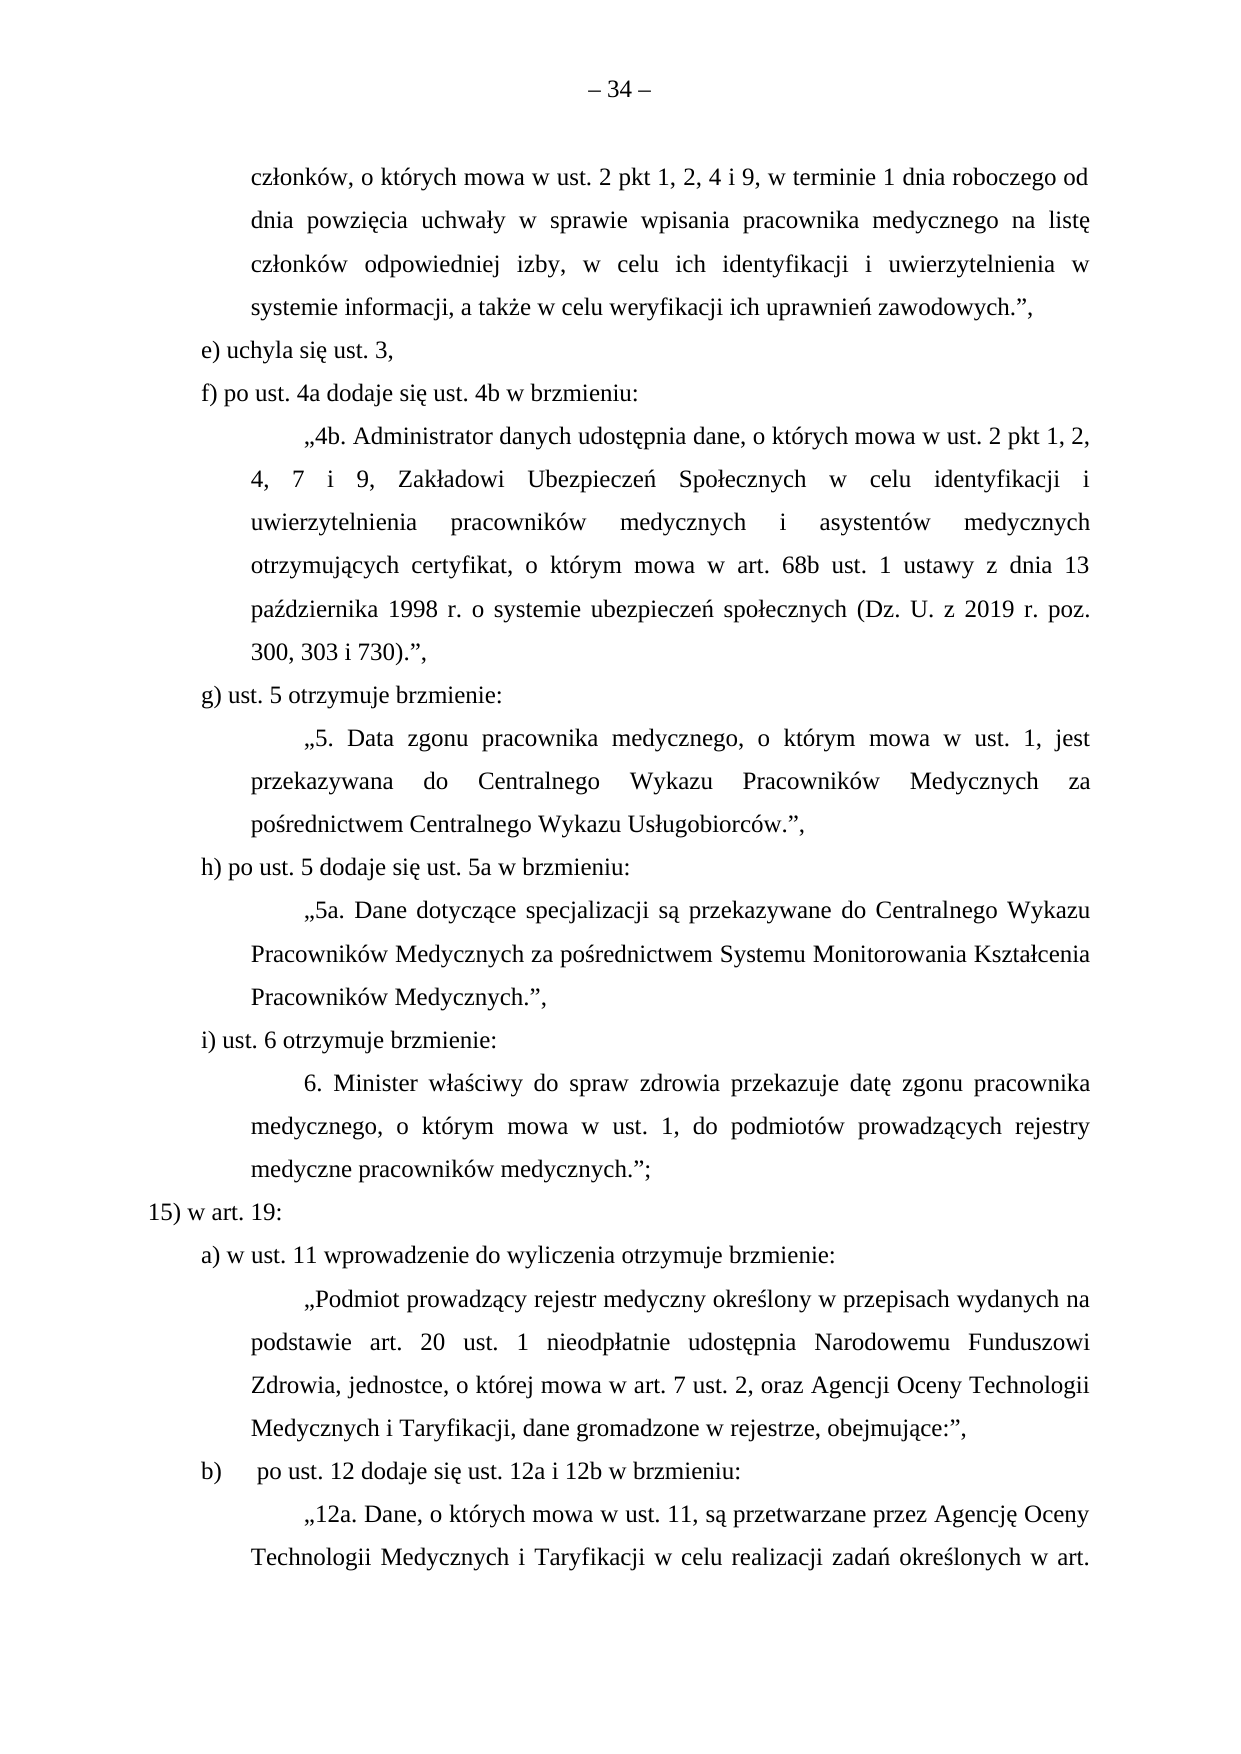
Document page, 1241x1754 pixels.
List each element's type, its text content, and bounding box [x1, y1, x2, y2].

text b) po ust. 12 dodaje się ust. 12a i 12b w brzmieniu: [201, 1456, 1091, 1485]
text „5. Data zgonu pracownika medycznego, o którym mowa w ust. 1, jest przekazywana do Centralnego Wykazu Pracowników Medycznych za pośrednictwem Centralnego Wykazu Usługobiorców.”, [251, 723, 1091, 838]
text 15) w art. 19: [148, 1197, 1091, 1226]
text a) w ust. 11 wprowadzenie do wyliczenia otrzymuje brzmienie: [201, 1241, 1091, 1269]
text „5a. Dane dotyczące specjalizacji są przekazywane do Centralnego Wykazu Pracowników Medycznych za pośrednictwem Systemu Monitorowania Kształcenia Pracowników Medycznych.”, [251, 896, 1091, 1011]
text „4b. Administrator danych udostępnia dane, o których mowa w ust. 2 pkt 1, 2, 4, 7 i 9, Zakładowi Ubezpieczeń Społecznych w celu identyfikacji i uwierzytelnienia pracowników medycznych i asystentów medycznych otrzymujących certyfikat, o którym mowa w art. 68b ust. 1 ustawy z dnia 13 października 1998 r. o systemie ubezpieczeń społecznych (Dz. U. z 2019 r. poz. 300, 303 i 730).”, [251, 421, 1091, 666]
text i) ust. 6 otrzymuje brzmienie: [201, 1025, 1091, 1054]
text h) po ust. 5 dodaje się ust. 5a w brzmieniu: [201, 852, 1091, 881]
text e) uchyla się ust. 3, [201, 335, 1091, 364]
text 6. Minister właściwy do spraw zdrowia przekazuje datę zgonu pracownika medycznego, o którym mowa w ust. 1, do podmiotów prowadzących rejestry medyczne pracowników medycznych.”; [251, 1068, 1091, 1183]
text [251, 162, 1091, 321]
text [251, 1499, 1091, 1571]
text g) ust. 5 otrzymuje brzmienie: [201, 680, 1091, 709]
text „Podmiot prowadzący rejestr medyczny określony w przepisach wydanych na podstawie art. 20 ust. 1 nieodpłatnie udostępnia Narodowemu Funduszowi Zdrowia, jednostce, o której mowa w art. 7 ust. 2, oraz Agencji Oceny Technologii Medycznych i Taryfikacji, dane gromadzone w rejestrze, obejmujące:”, [251, 1284, 1091, 1442]
text f) po ust. 4a dodaje się ust. 4b w brzmieniu: [201, 378, 1091, 407]
